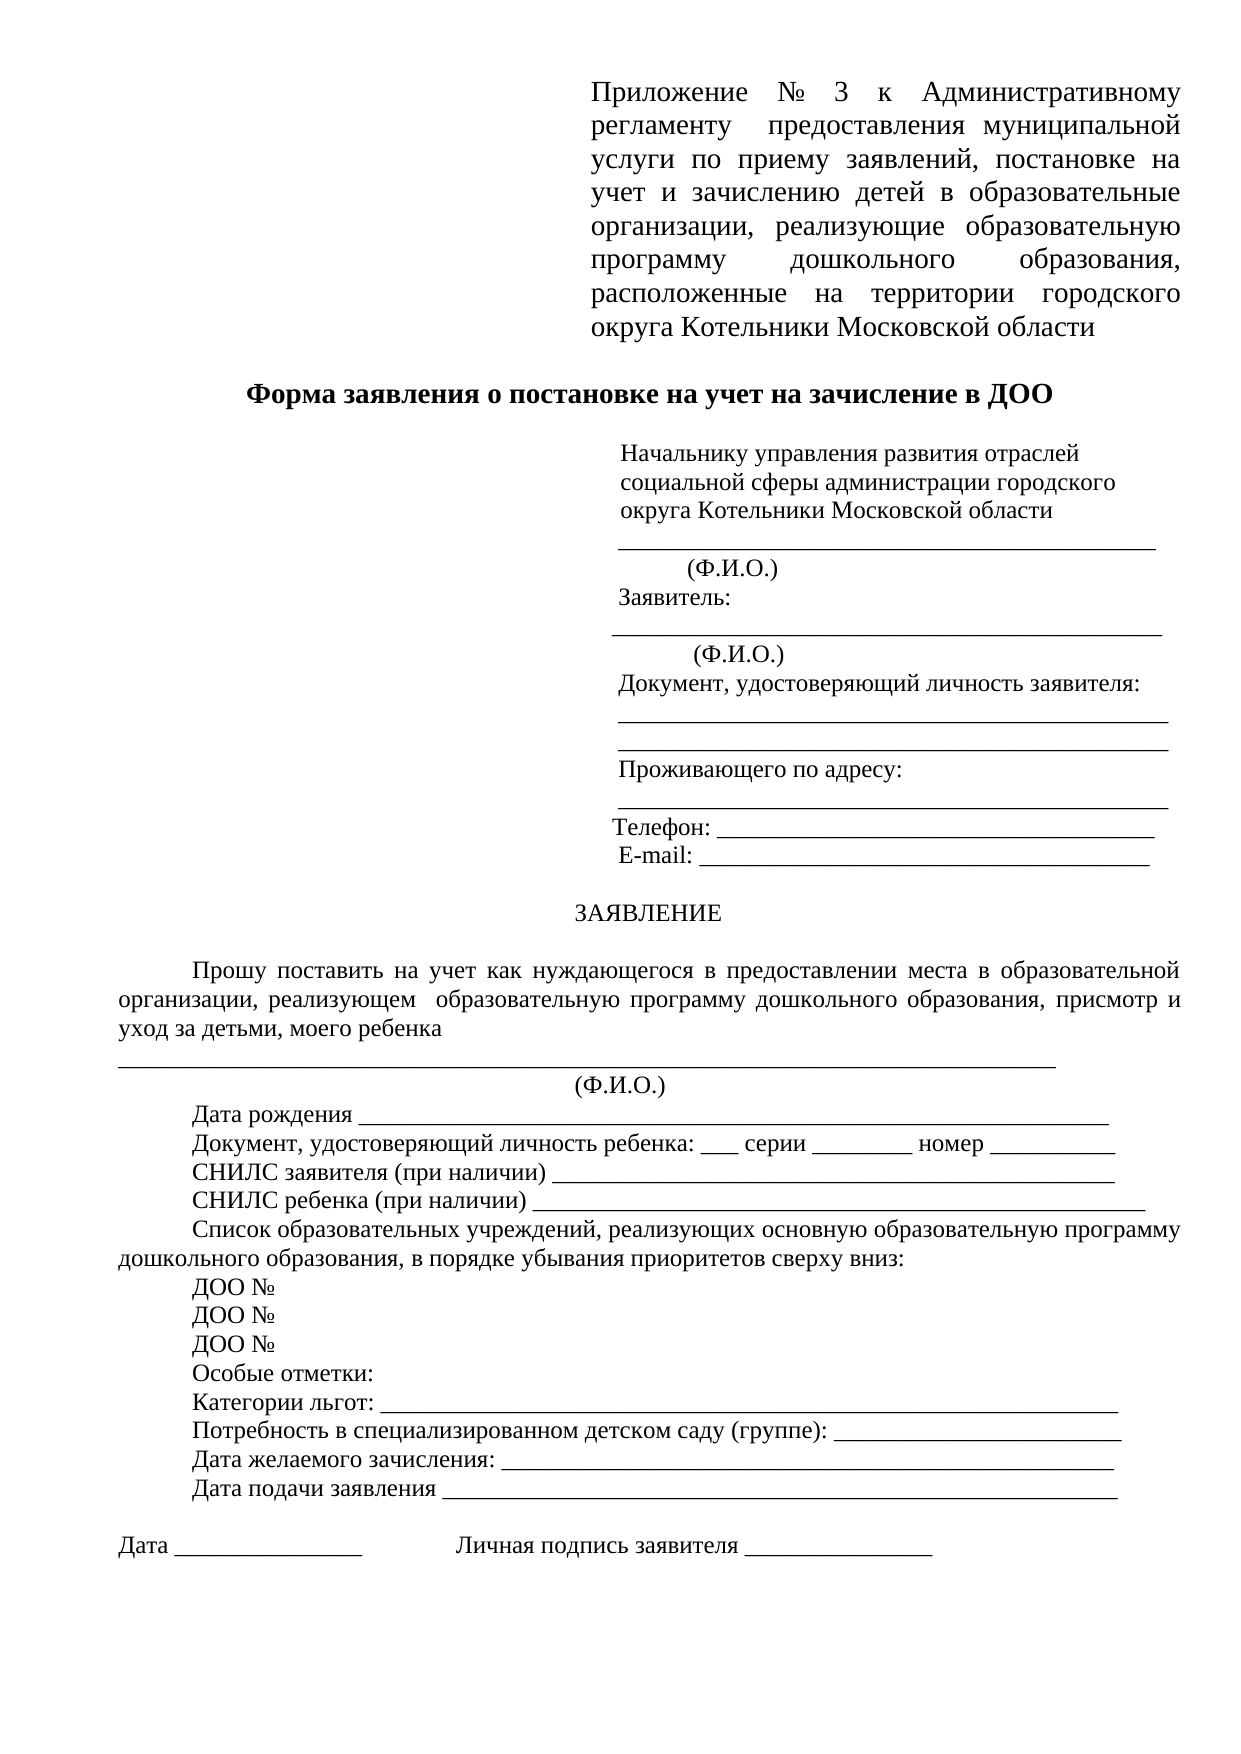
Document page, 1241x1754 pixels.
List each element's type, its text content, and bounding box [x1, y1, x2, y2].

text Список образовательных учреждений, реализующих основную образовательную программу дошкольного образования, в порядке убывания приоритетов сверху вниз: [118, 1214, 1181, 1272]
text ____________________________________________ [118, 783, 1181, 812]
text Потребность в специализированном детском саду (группе): _______________________ [118, 1416, 1181, 1444]
text Прошу поставить на учет как нуждающегося в предоставлении места в образовательной организации, реализующем образовательную программу дошкольного образования, присмотр и уход за детьми, моего ребенка [118, 956, 1181, 1042]
text Дата рождения ____________________________________________________________ [118, 1099, 1181, 1128]
text Дата _______________ Личная подпись заявителя _______________ [118, 1531, 1181, 1559]
text (Ф.И.О.) [118, 553, 1181, 582]
text Категории льгот: ___________________________________________________________ [118, 1387, 1181, 1416]
text ____________________________________________ [118, 697, 1181, 726]
text Начальнику управления развития отраслей социальной сферы администрации городского округа Котельники Московской области [620, 438, 1181, 524]
text ДОО № [118, 1272, 1181, 1301]
text ДОО № [118, 1329, 1181, 1358]
text ДОО № [118, 1301, 1181, 1329]
text ____________________________________________ [118, 726, 1181, 754]
text Дата желаемого зачисления: _________________________________________________ [118, 1444, 1181, 1473]
text E-mail: ____________________________________ [118, 841, 1181, 869]
text Форма заявления о постановке на учет на зачисление в ДОО [118, 376, 1181, 409]
text Документ, удостоверяющий личность ребенка: ___ серии ________ номер __________ [118, 1128, 1181, 1157]
text СНИЛС заявителя (при наличии) _____________________________________________ [118, 1157, 1181, 1186]
text СНИЛС ребенка (при наличии) _________________________________________________ [118, 1186, 1181, 1214]
text Телефон: ___________________________________ [118, 812, 1181, 841]
text (Ф.И.О.) [118, 639, 1181, 668]
text Документ, удостоверяющий личность заявителя: [118, 668, 1181, 697]
text (Ф.И.О.) [118, 1071, 1181, 1099]
text Проживающего по адресу: [118, 754, 1181, 783]
text ___________________________________________ [118, 524, 1181, 553]
text Особые отметки: [118, 1358, 1181, 1387]
text Заявитель: [118, 582, 1181, 611]
text Дата подачи заявления ______________________________________________________ [118, 1473, 1181, 1502]
text ЗАЯВЛЕНИЕ [118, 898, 1181, 927]
text Приложение № 3 к Административному регламенту предоставления муниципальной услуги по приему заявлений, постановке на учет и зачислению детей в образовательные организации, реализующие образовательную программу дошкольного образования, расположенные на территории городского округа Котельники Московской области [591, 74, 1181, 342]
text ___________________________________________________________________________ [118, 1042, 1181, 1071]
text ____________________________________________ [118, 611, 1181, 639]
